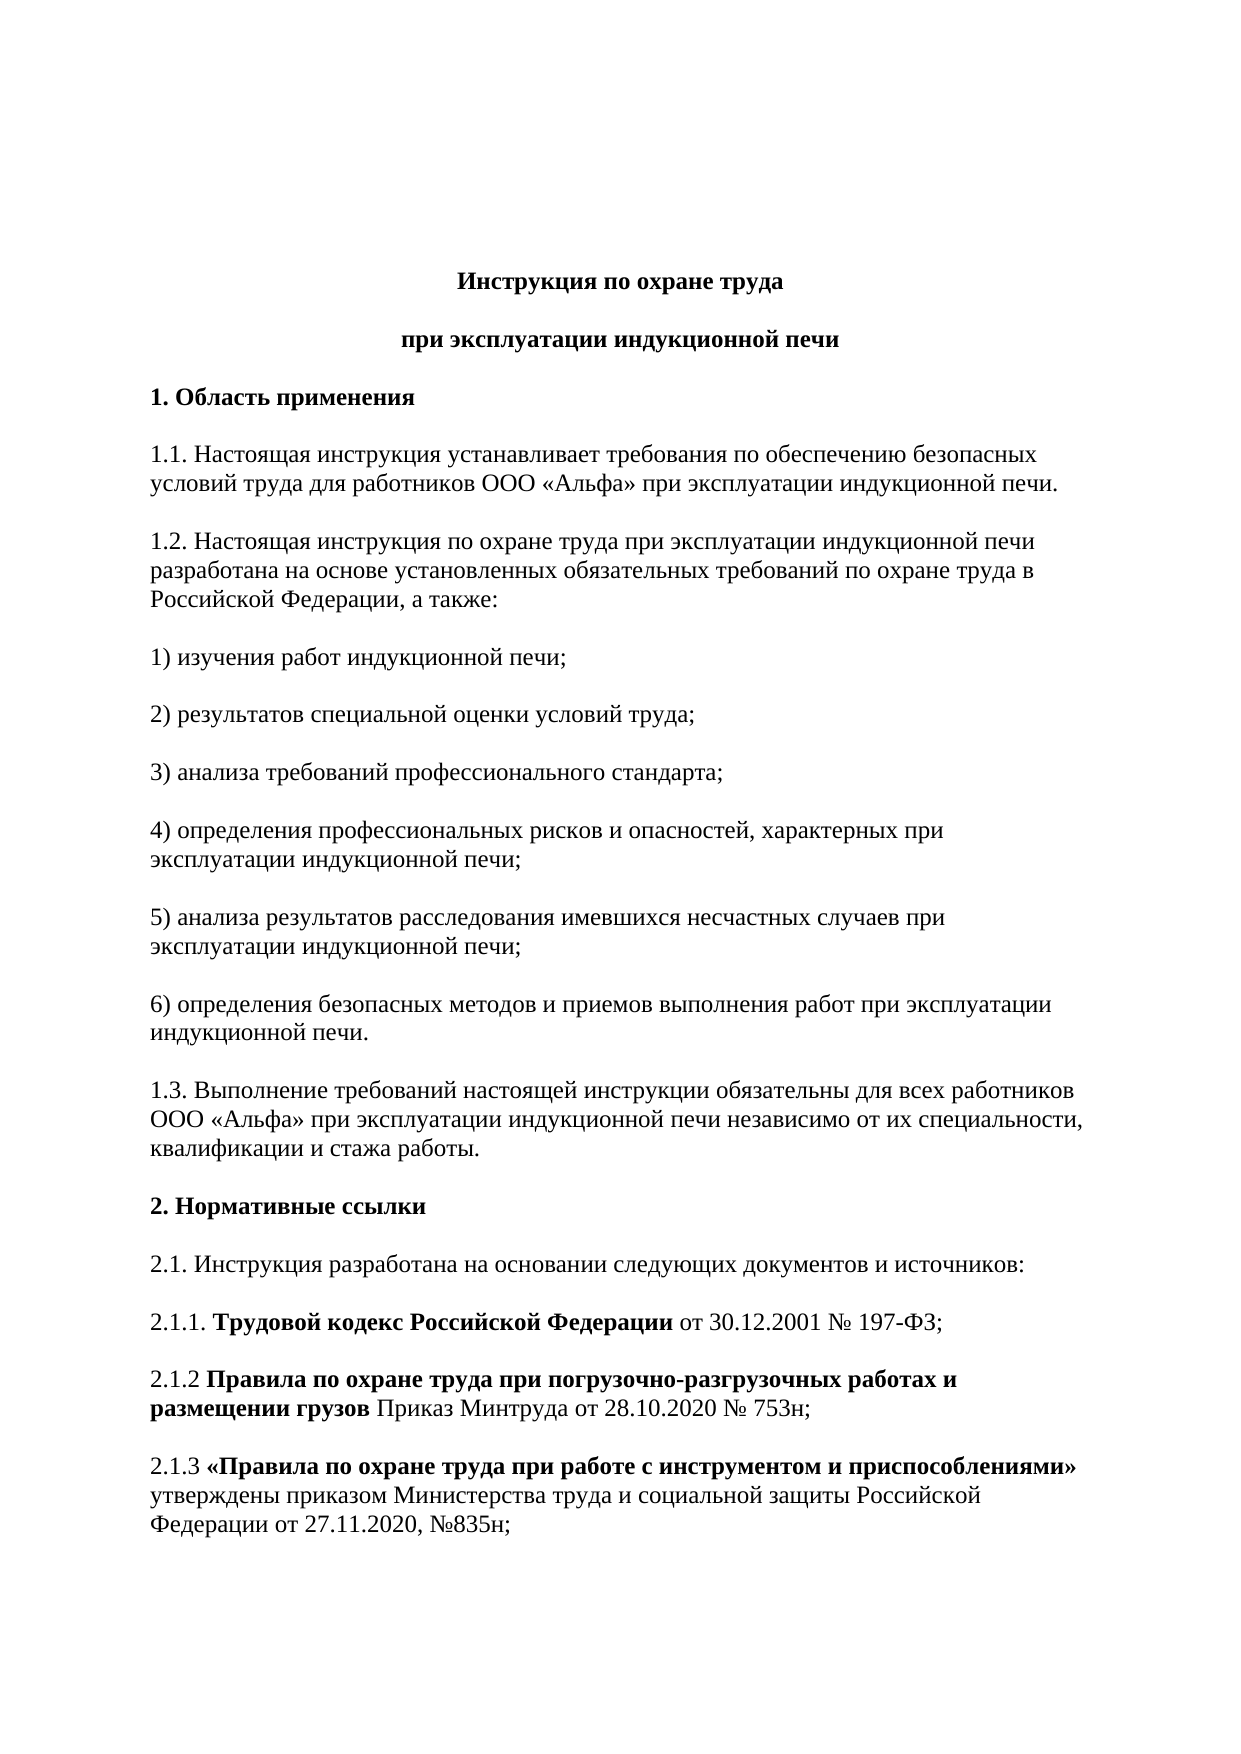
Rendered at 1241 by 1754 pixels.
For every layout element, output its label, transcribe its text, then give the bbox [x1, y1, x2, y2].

text Инструкция по охране труда [150, 266, 1090, 294]
text 2.1.2 Правила по охране труда при погрузочно-разгрузочных работах и размещении грузов Приказ Минтруда от 28.10.2020 № 753н; [150, 1364, 1090, 1422]
text 6) определения безопасных методов и приемов выполнения работ при эксплуатации индукционной печи. [150, 989, 1090, 1046]
text 4) определения профессиональных рисков и опасностей, характерных при эксплуатации индукционной печи; [150, 815, 1090, 873]
text 2. Нормативные ссылки [150, 1191, 1090, 1219]
text 1.2. Настоящая инструкция по охране труда при эксплуатации индукционной печи разработана на основе установленных обязательных требований по охране труда в Российской Федерации, а также: [150, 526, 1090, 612]
text 5) анализа результатов расследования имевшихся несчастных случаев при эксплуатации индукционной печи; [150, 902, 1090, 959]
text 2.1.1. Трудовой кодекс Российской Федерации от 30.12.2001 № 197-ФЗ; [150, 1307, 1090, 1335]
text 2.1. Инструкция разработана на основании следующих документов и источников: [150, 1249, 1090, 1277]
text 3) анализа требований профессионального стандарта; [150, 757, 1090, 786]
text 2.1.3 «Правила по охране труда при работе с инструментом и приспособлениями» утверждены приказом Министерства труда и социальной защиты Российской Федерации от 27.11.2020, №835н; [150, 1451, 1090, 1537]
text при эксплуатации индукционной печи [150, 324, 1090, 352]
text 1. Область применения [150, 382, 1090, 410]
text 1.3. Выполнение требований настоящей инструкции обязательны для всех работников ООО «Альфа» при эксплуатации индукционной печи независимо от их специальности, квалификации и стажа работы. [150, 1075, 1090, 1162]
text 1) изучения работ индукционной печи; [150, 642, 1090, 670]
text 1.1. Настоящая инструкция устанавливает требования по обеспечению безопасных условий труда для работников ООО «Альфа» при эксплуатации индукционной печи. [150, 439, 1090, 497]
text 2) результатов специальной оценки условий труда; [150, 699, 1090, 728]
